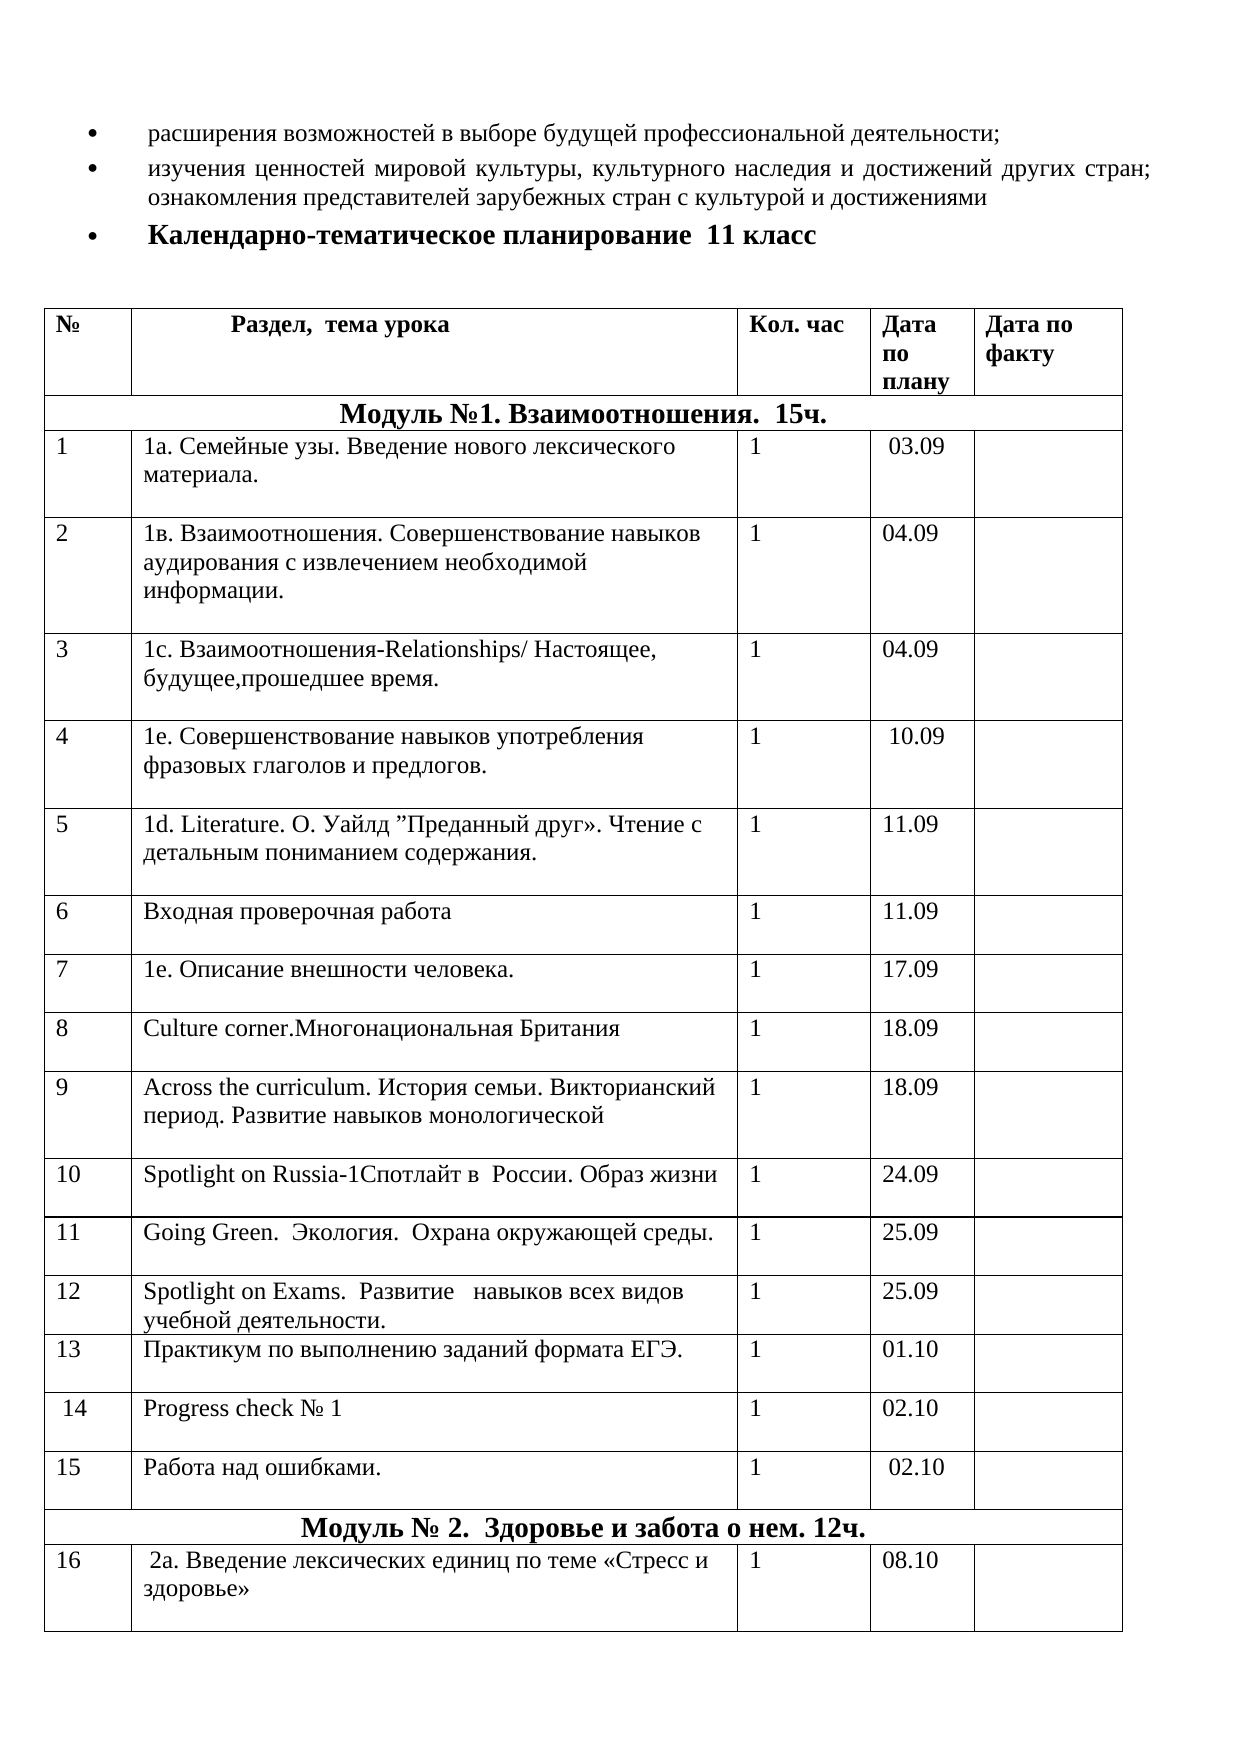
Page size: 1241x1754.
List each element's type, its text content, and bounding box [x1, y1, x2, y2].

table_cell 02.10 [871, 1393, 974, 1451]
table_cell 03.09 [871, 431, 974, 517]
table_cell 16 [45, 1545, 131, 1631]
table_cell [975, 1276, 1122, 1333]
table_cell 1 [738, 431, 870, 517]
table_cell 24.09 [871, 1159, 974, 1216]
table_header Дата по факту [975, 309, 1122, 395]
table_cell [975, 1159, 1122, 1216]
table_cell 10.09 [871, 721, 974, 808]
table_cell 10 [45, 1159, 131, 1216]
table_cell 1 [738, 1452, 870, 1509]
table_cell 1 [738, 896, 870, 953]
table_cell 1 [738, 1218, 870, 1275]
list изучения ценностей мировой культуры, культурного наследия и достижений других стран; ознакомления представителей зарубежных стран с культурой и достижениями [89, 153, 1152, 211]
table_cell [975, 721, 1122, 808]
table_cell [975, 431, 1122, 517]
table_cell 1е. Совершенствование навыков употребления фразовых глаголов и предлогов. [132, 721, 737, 808]
table_header Кол. час [738, 309, 870, 395]
table_header Дата по плану [871, 309, 974, 395]
table_cell Модуль №1. Взаимоотношения. 15ч. [45, 396, 1122, 430]
table_cell Работа над ошибками. [132, 1452, 737, 1509]
table_cell 1 [738, 1072, 870, 1158]
table_cell 1 [738, 809, 870, 895]
table_cell [975, 1013, 1122, 1071]
table_cell 7 [45, 955, 131, 1012]
table_cell Практикум по выполнению заданий формата ЕГЭ. [132, 1335, 737, 1392]
table_cell Culture corner.Многонациональная Британия [132, 1013, 737, 1071]
table_cell 11.09 [871, 896, 974, 953]
table_cell [975, 955, 1122, 1012]
table_cell 15 [45, 1452, 131, 1509]
table_cell 18.09 [871, 1013, 974, 1071]
table_cell [975, 1452, 1122, 1509]
table_cell 1d. Literature. О. Уайлд ”Преданный друг». Чтение с детальным пониманием содержания. [132, 809, 737, 895]
table_cell 1 [738, 955, 870, 1012]
table_cell 1а. Семейные узы. Введение нового лексического материала. [132, 431, 737, 517]
table_cell 1 [45, 431, 131, 517]
table_cell 14 [45, 1393, 131, 1451]
table_cell 4 [45, 721, 131, 808]
table_cell [975, 809, 1122, 895]
table_header № [45, 309, 131, 395]
table_cell 1е. Описание внешности человека. [132, 955, 737, 1012]
table_cell Across the curriculum. История семьи. Викторианский период. Развитие навыков монологической [132, 1072, 737, 1158]
table_cell 1 [738, 1545, 870, 1631]
table_cell Spotlight on Exams. Развитие навыков всех видов учебной деятельности. [132, 1276, 737, 1333]
table_cell Spotlight on Russia-1Спотлайт в России. Образ жизни [132, 1159, 737, 1216]
table_cell 1 [738, 634, 870, 720]
table_cell 13 [45, 1335, 131, 1392]
list расширения возможностей в выборе будущей профессиональной деятельности; [89, 118, 1152, 147]
table_cell 11 [45, 1218, 131, 1275]
table_cell 1 [738, 518, 870, 633]
table_cell 08.10 [871, 1545, 974, 1631]
table_header Раздел, тема урока [132, 309, 737, 395]
table_cell 1 [738, 721, 870, 808]
table_cell 12 [45, 1276, 131, 1333]
table_cell Входная проверочная работа [132, 896, 737, 953]
table_cell 04.09 [871, 518, 974, 633]
table_cell 1 [738, 1335, 870, 1392]
table_cell 6 [45, 896, 131, 953]
table_cell 1 [738, 1276, 870, 1333]
table_cell Модуль № 2. Здоровье и забота о нем. 12ч. [45, 1510, 1122, 1544]
table_cell 25.09 [871, 1276, 974, 1333]
table_cell [975, 518, 1122, 633]
table_cell 11.09 [871, 809, 974, 895]
table_cell [975, 1072, 1122, 1158]
table_cell 17.09 [871, 955, 974, 1012]
table_cell 1с. Взаимоотношения-Relationships/ Настоящее, будущее,прошедшее время. [132, 634, 737, 720]
table_cell 25.09 [871, 1218, 974, 1275]
table_cell 2а. Введение лексических единиц по теме «Стресс и здоровье» [132, 1545, 737, 1631]
table_cell [975, 1218, 1122, 1275]
list Календарно-тематическое планирование 11 класс [89, 217, 1152, 250]
table_cell 02.10 [871, 1452, 974, 1509]
table_cell 8 [45, 1013, 131, 1071]
table_cell [975, 1335, 1122, 1392]
table_cell 18.09 [871, 1072, 974, 1158]
table_cell 3 [45, 634, 131, 720]
table_cell [975, 1545, 1122, 1631]
table_cell [975, 896, 1122, 953]
table_cell Progress check № 1 [132, 1393, 737, 1451]
table_cell Going Green. Экология. Охрана окружающей среды. [132, 1218, 737, 1275]
table_cell 9 [45, 1072, 131, 1158]
table_cell 1 [738, 1013, 870, 1071]
table_cell 1 [738, 1393, 870, 1451]
table_cell [975, 1393, 1122, 1451]
table_cell 2 [45, 518, 131, 633]
table_cell 1в. Взаимоотношения. Совершенствование навыков аудирования с извлечением необходимой информации. [132, 518, 737, 633]
table_cell 5 [45, 809, 131, 895]
table_cell 04.09 [871, 634, 974, 720]
table_cell 01.10 [871, 1335, 974, 1392]
table_cell [975, 634, 1122, 720]
table_cell 1 [738, 1159, 870, 1216]
